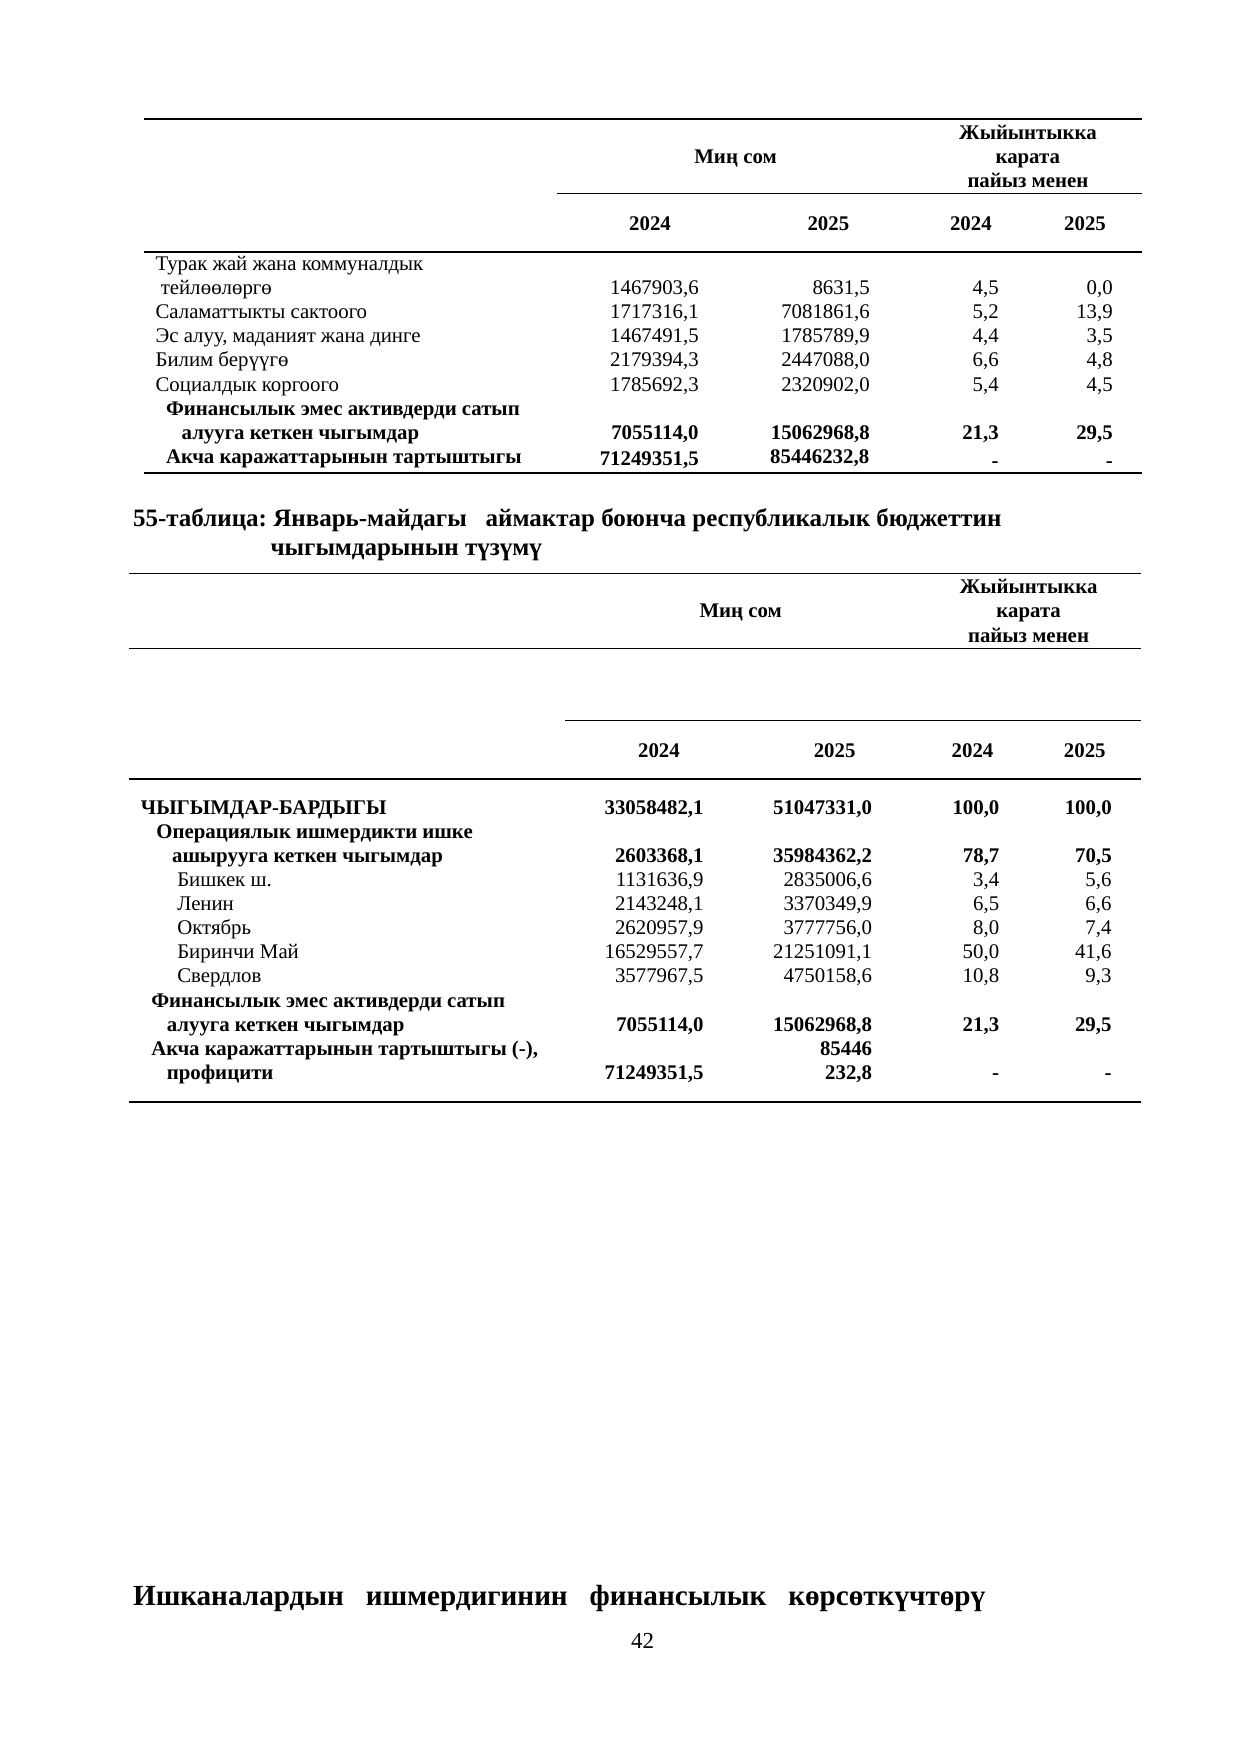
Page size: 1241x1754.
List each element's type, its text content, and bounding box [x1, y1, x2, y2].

text Ишканалардын ишмердигинин финансылык көрсөткүчтөрү [133, 1578, 1152, 1612]
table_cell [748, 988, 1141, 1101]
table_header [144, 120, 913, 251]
text чыгымдарынын түзүмү [133, 532, 1152, 561]
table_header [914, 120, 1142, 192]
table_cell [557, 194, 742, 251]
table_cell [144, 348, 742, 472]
text 55-таблица: Январь-майдагы аймактар боюнча республикалык бюджеттин [133, 503, 1152, 532]
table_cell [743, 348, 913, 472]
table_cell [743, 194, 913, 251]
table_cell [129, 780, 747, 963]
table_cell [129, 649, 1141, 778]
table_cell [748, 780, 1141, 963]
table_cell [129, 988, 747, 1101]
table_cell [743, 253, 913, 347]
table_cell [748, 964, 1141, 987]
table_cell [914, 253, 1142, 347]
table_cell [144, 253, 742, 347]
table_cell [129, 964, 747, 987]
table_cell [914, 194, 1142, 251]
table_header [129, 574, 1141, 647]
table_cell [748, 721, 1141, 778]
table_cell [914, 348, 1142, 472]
